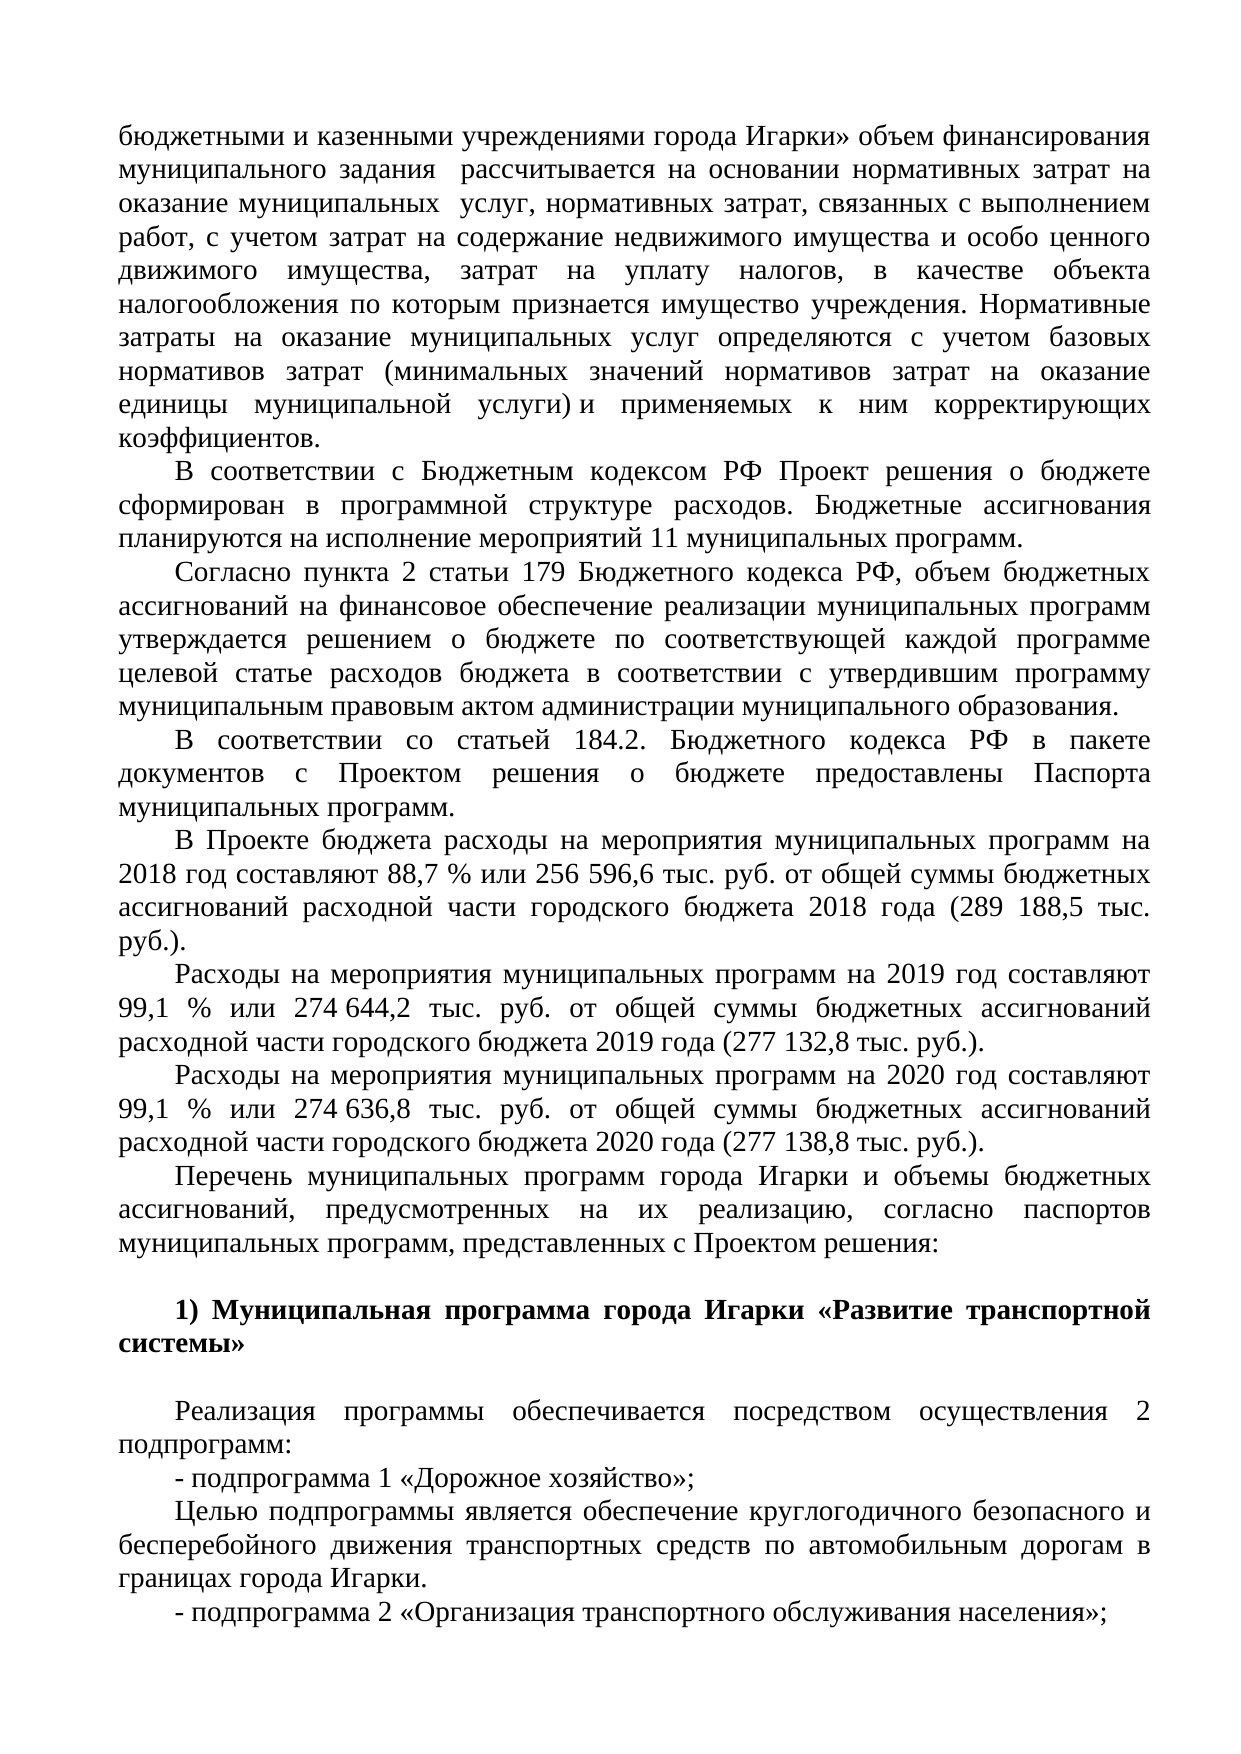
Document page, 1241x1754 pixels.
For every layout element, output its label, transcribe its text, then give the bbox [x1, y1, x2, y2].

text В соответствии с Бюджетным кодексом РФ Проект решения о бюджете сформирован в программной структуре расходов. Бюджетные ассигнования планируются на исполнение мероприятий 11 муниципальных программ. [118, 453, 1152, 554]
text Согласно пункта 2 статьи 179 Бюджетного кодекса РФ, объем бюджетных ассигнований на финансовое обеспечение реализации муниципальных программ утверждается решением о бюджете по соответствующей каждой программе целевой статье расходов бюджета в соответствии с утвердившим программу муниципальным правовым актом администрации муниципального образования. [118, 554, 1152, 722]
text Расходы на мероприятия муниципальных программ на 2019 год составляют 99,1 % или 274 644,2 тыс. руб. от общей суммы бюджетных ассигнований расходной части городского бюджета 2019 года (277 132,8 тыс. руб.). [118, 957, 1152, 1057]
text 1) Муниципальная программа города Игарки «Развитие транспортной системы» [118, 1292, 1152, 1359]
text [118, 118, 1152, 453]
text Реализация программы обеспечивается посредством осуществления 2 подпрограмм: [118, 1393, 1152, 1460]
text - подпрограмма 2 «Организация транспортного обслуживания населения»; [118, 1594, 1152, 1627]
text Перечень муниципальных программ города Игарки и объемы бюджетных ассигнований, предусмотренных на их реализацию, согласно паспортов муниципальных программ, представленных с Проектом решения: [118, 1158, 1152, 1258]
text Целью подпрограммы является обеспечение круглогодичного безопасного и бесперебойного движения транспортных средств по автомобильным дорогам в границах города Игарки. [118, 1493, 1152, 1594]
text В соответствии со статьей 184.2. Бюджетного кодекса РФ в пакете документов с Проектом решения о бюджете предоставлены Паспорта муниципальных программ. [118, 722, 1152, 822]
text - подпрограмма 1 «Дорожное хозяйство»; [118, 1460, 1152, 1493]
text В Проекте бюджета расходы на мероприятия муниципальных программ на 2018 год составляют 88,7 % или 256 596,6 тыс. руб. от общей суммы бюджетных ассигнований расходной части городского бюджета 2018 года (289 188,5 тыс. руб.). [118, 822, 1152, 957]
text Расходы на мероприятия муниципальных программ на 2020 год составляют 99,1 % или 274 636,8 тыс. руб. от общей суммы бюджетных ассигнований расходной части городского бюджета 2020 года (277 138,8 тыс. руб.). [118, 1057, 1152, 1158]
